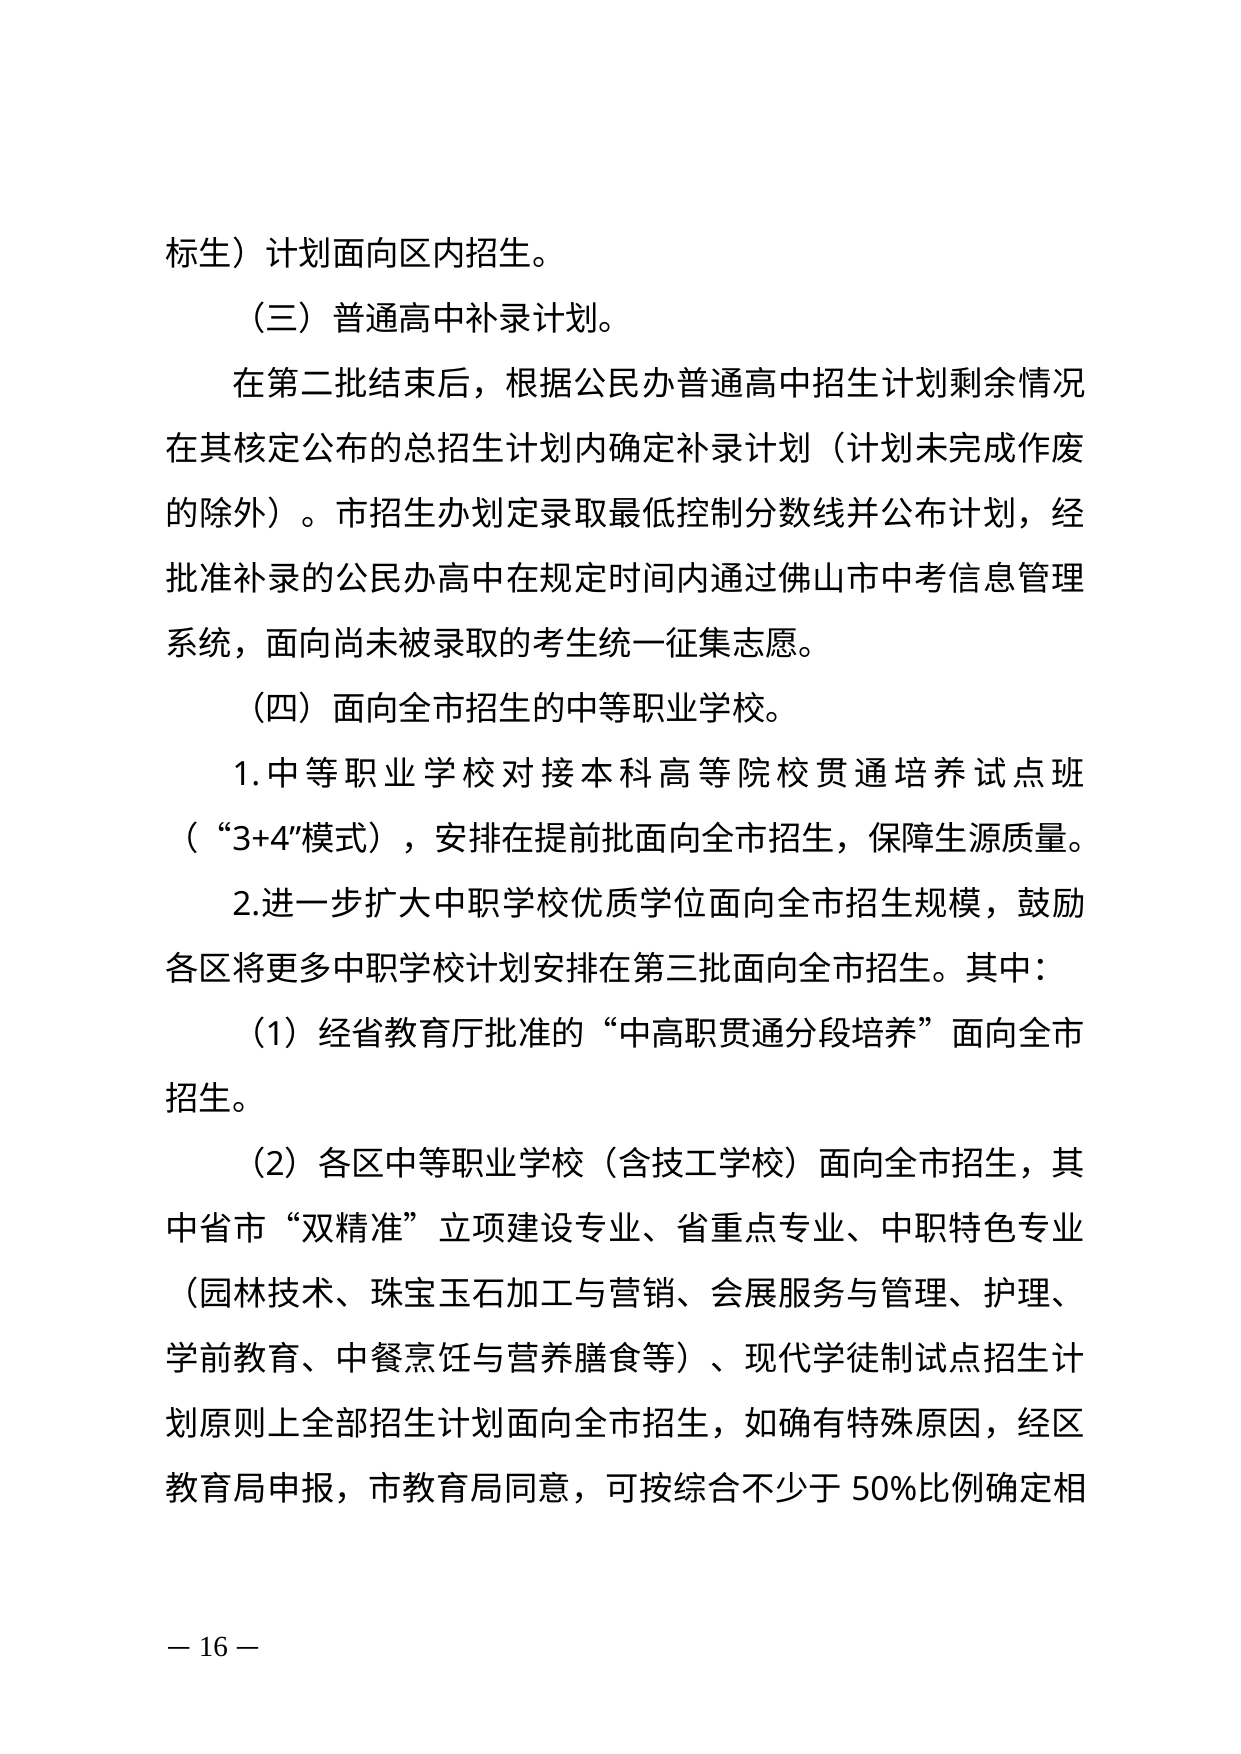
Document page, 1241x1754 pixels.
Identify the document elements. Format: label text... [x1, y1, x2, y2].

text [165, 218, 1087, 283]
text （1）经省教育厅批准的“中高职贯通分段培养”面向全市招生。 [165, 998, 1087, 1128]
text 在第二批结束后，根据公民办普通高中招生计划剩余情况，在其核定公布的总招生计划内确定补录计划（计划未完成作废的除外）。市招生办划定录取最低控制分数线并公布计划，经批准补录的公民办高中在规定时间内通过佛山市中考信息管理系统，面向尚未被录取的考生统一征集志愿。 [165, 348, 1087, 673]
text （三）普通高中补录计划。 [165, 283, 1087, 348]
text 1.中等职业学校对接本科高等院校贯通培养试点班（“3+4”模式），安排在提前批面向全市招生，保障生源质量。 [165, 738, 1087, 868]
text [165, 1128, 1087, 1518]
text （四）面向全市招生的中等职业学校。 [165, 673, 1087, 738]
text 2.进一步扩大中职学校优质学位面向全市招生规模，鼓励各区将更多中职学校计划安排在第三批面向全市招生。其中： [165, 868, 1087, 998]
